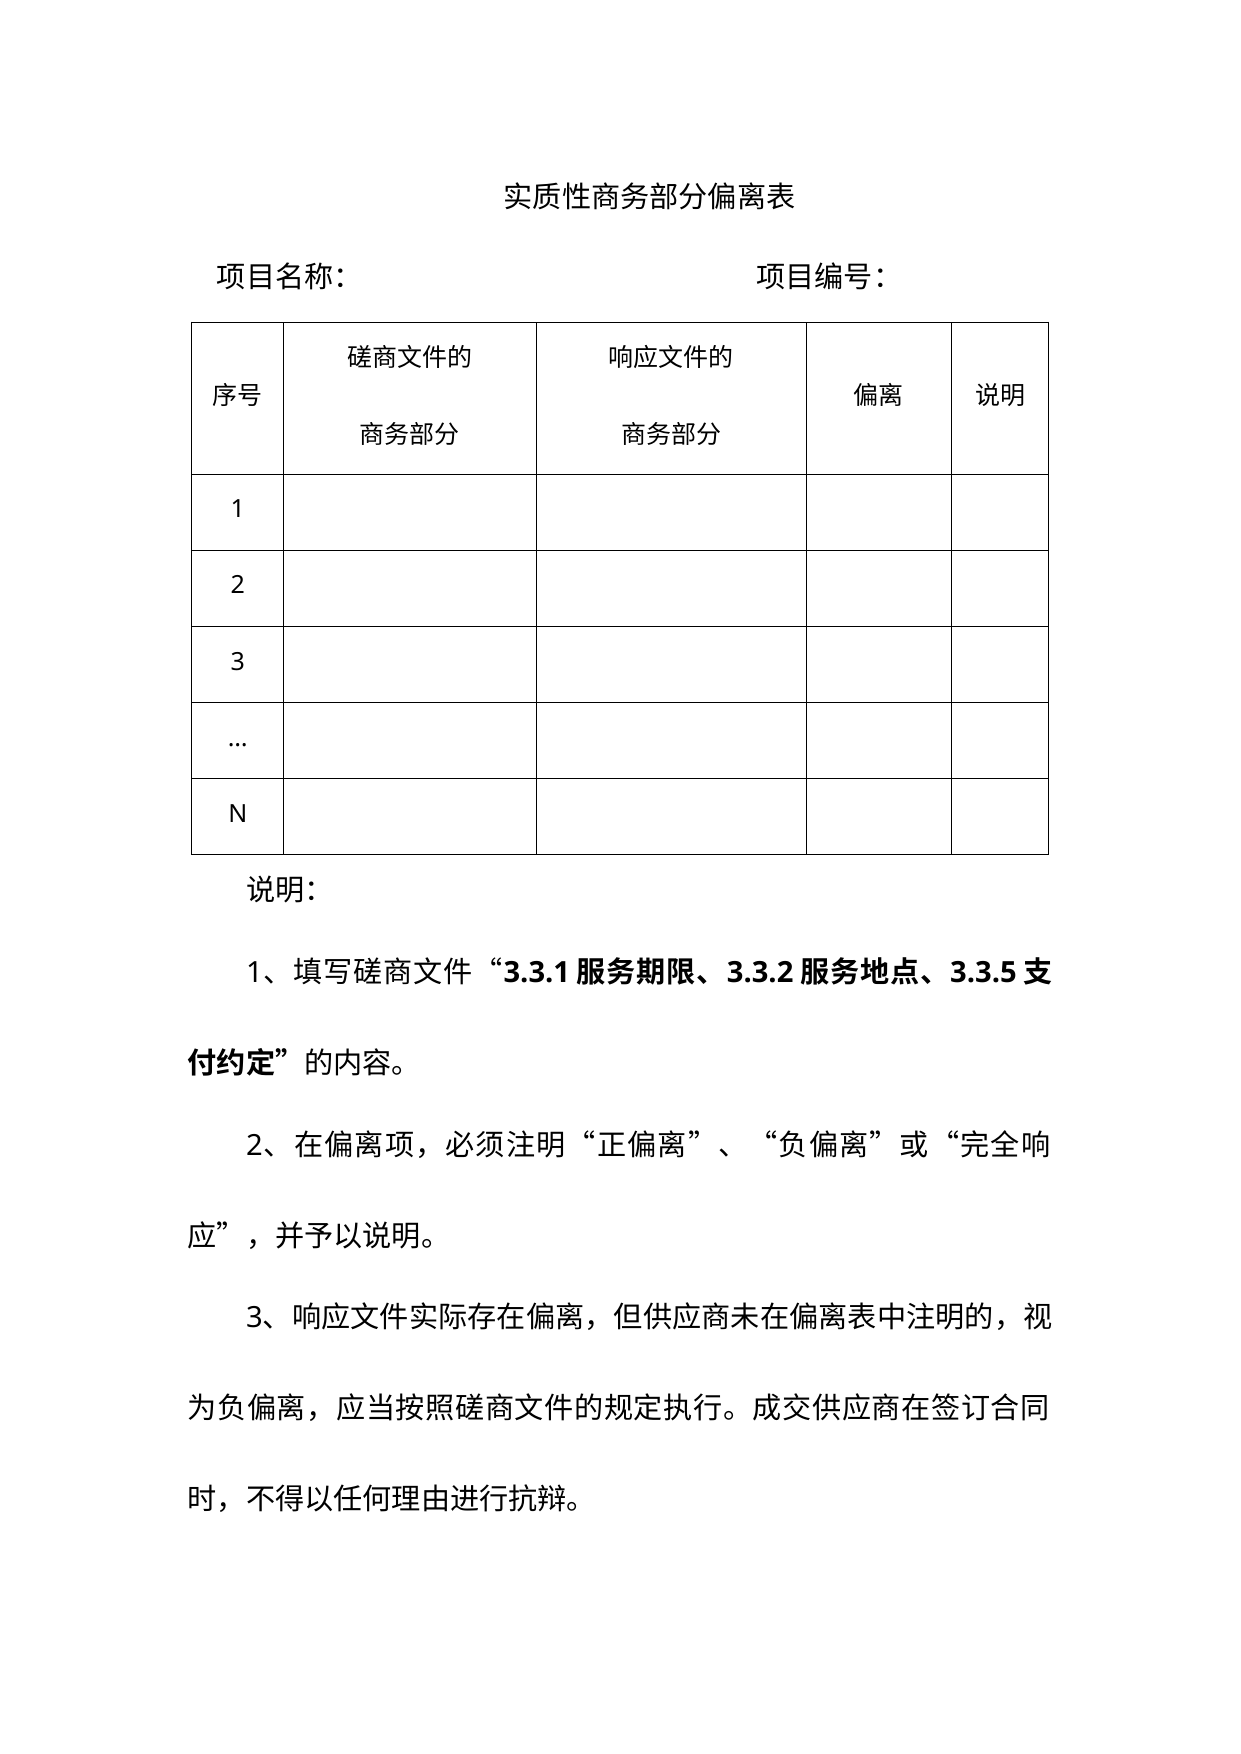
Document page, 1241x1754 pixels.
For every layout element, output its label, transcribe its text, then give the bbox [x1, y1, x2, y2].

text 3、响应文件实际存在偏离，但供应商未在偏离表中注明的，视为负偏离，应当按照磋商文件的规定执行。成交供应商在签订合同时，不得以任何理由进行抗辩。 [187, 1283, 1053, 1529]
text 2、在偏离项，必须注明“正偏离”、“负偏离”或“完全响应”，并予以说明。 [187, 1110, 1053, 1266]
table_cell [284, 703, 536, 778]
table_cell [284, 627, 536, 702]
table_header 序号 [192, 323, 283, 474]
table_cell [952, 627, 1048, 702]
table_cell [807, 779, 951, 854]
table_cell [807, 551, 951, 626]
table_cell [537, 475, 806, 550]
table_cell [284, 779, 536, 854]
table_header 磋商文件的 商务部分 [284, 323, 536, 474]
table_cell [284, 551, 536, 626]
table_cell [807, 627, 951, 702]
table_header 响应文件的 商务部分 [537, 323, 806, 474]
table_cell [284, 475, 536, 550]
table_cell N [192, 779, 283, 854]
table_cell [807, 703, 951, 778]
table_cell [952, 475, 1048, 550]
table_header 说明 [952, 323, 1048, 474]
table_cell [537, 627, 806, 702]
table_cell 2 [192, 551, 283, 626]
table_cell [537, 551, 806, 626]
text 项目名称： 项目编号： [187, 242, 1053, 307]
table_cell … [192, 703, 283, 778]
table_cell [952, 703, 1048, 778]
text 实质性商务部分偏离表 [187, 162, 1053, 227]
table_cell 3 [192, 627, 283, 702]
table_cell [952, 551, 1048, 626]
table_cell 1 [192, 475, 283, 550]
table_cell [537, 779, 806, 854]
text 说明： [187, 855, 1053, 920]
table_cell [952, 779, 1048, 854]
text 1、填写磋商文件“3.3.1服务期限、3.3.2服务地点、3.3.5支付约定”的内容。 [187, 937, 1053, 1093]
table_header 偏离 [807, 323, 951, 474]
table_cell [807, 475, 951, 550]
table_cell [537, 703, 806, 778]
